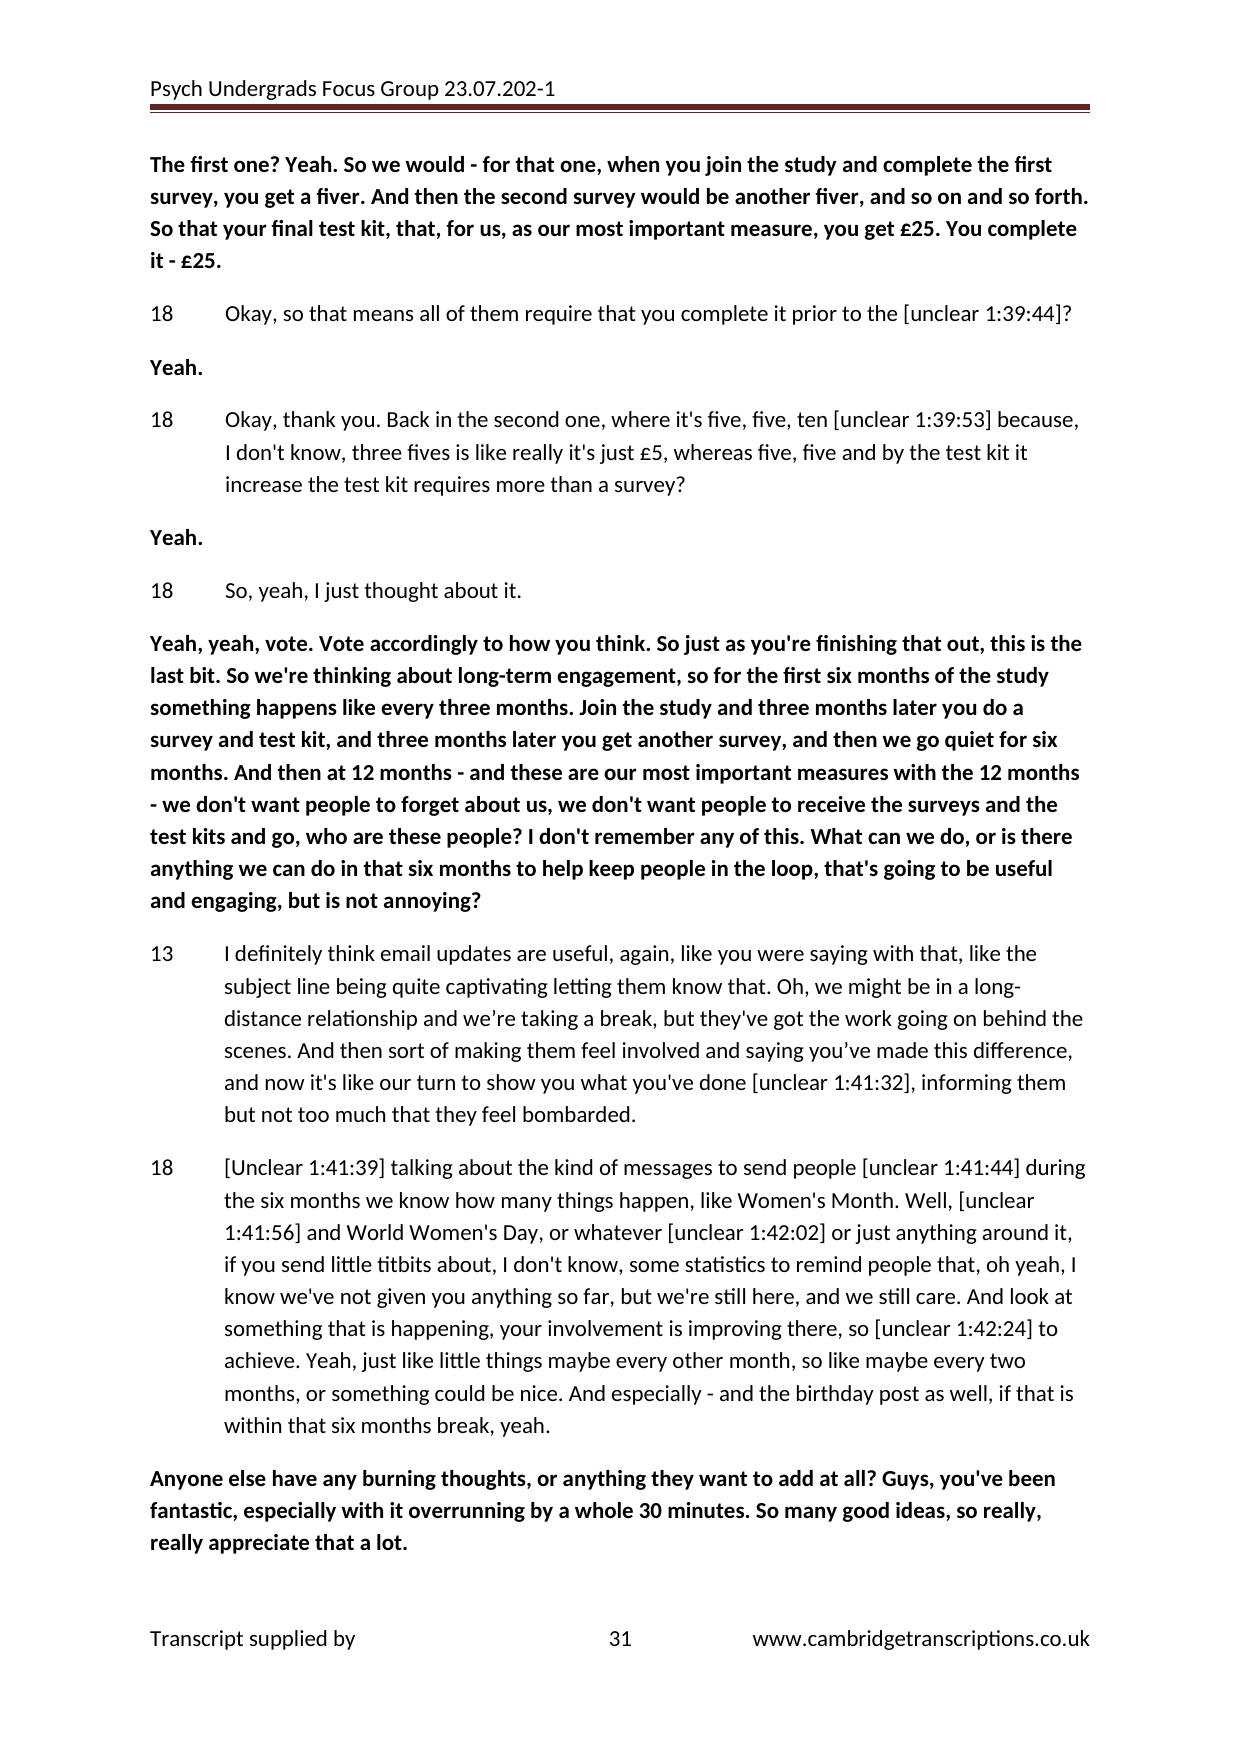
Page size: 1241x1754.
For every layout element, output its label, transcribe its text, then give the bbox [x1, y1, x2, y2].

text 18 Okay, thank you. Back in the second one, where it's five, five, ten [unclear 1:39:53] because, I don't know, three fives is like really it's just £5, whereas five, five and by the test kit it increase the test kit requires more than a survey? [150, 406, 1090, 498]
text Yeah. [150, 523, 1090, 551]
text 13 I definitely think email updates are useful, again, like you were saying with that, like the subject line being quite captivating letting them know that. Oh, we might be in a long-distance relationship and we’re taking a break, but they've got the work going on behind the scenes. And then sort of making them feel involved and saying you’ve made this difference, and now it's like our turn to show you what you've done [unclear 1:41:32], informing them but not too much that they feel bombarded. [150, 939, 1090, 1128]
text The first one? Yeah. So we would - for that one, when you join the study and complete the first survey, you get a fiver. And then the second survey would be another fiver, and so on and so forth. So that your final test kit, that, for us, as our most important measure, you get £25. You complete it - £25. [150, 150, 1090, 274]
text Anyone else have any burning thoughts, or anything they want to add at all? Guys, you've been fantastic, especially with it overrunning by a whole 30 minutes. So many good ideas, so really, really appreciate that a lot. [150, 1464, 1090, 1556]
text Yeah, yeah, vote. Vote accordingly to how you think. So just as you're finishing that out, this is the last bit. So we're thinking about long-term engagement, so for the first six months of the study something happens like every three months. Join the study and three months later you do a survey and test kit, and three months later you get another survey, and then we go quiet for six months. And then at 12 months - and these are our most important measures with the 12 months - we don't want people to forget about us, we don't want people to receive the surveys and the test kits and go, who are these people? I don't remember any of this. What can we do, or is there anything we can do in that six months to help keep people in the loop, that's going to be useful and engaging, but is not annoying? [150, 629, 1090, 914]
text 18 [Unclear 1:41:39] talking about the kind of messages to send people [unclear 1:41:44] during the six months we know how many things happen, like Women's Month. Well, [unclear 1:41:56] and World Women's Day, or whatever [unclear 1:42:02] or just anything around it, if you send little titbits about, I don't know, some statistics to remind people that, oh yeah, I know we've not given you anything so far, but we're still here, and we still care. And look at something that is happening, your involvement is improving there, so [unclear 1:42:24] to achieve. Yeah, just like little things maybe every other month, so like maybe every two months, or something could be nice. And especially - and the birthday post as well, if that is within that six months break, yeah. [150, 1153, 1090, 1439]
text Yeah. [150, 353, 1090, 381]
text 18 Okay, so that means all of them require that you complete it prior to the [unclear 1:39:44]? [150, 299, 1090, 328]
text 18 So, yeah, I just thought about it. [150, 576, 1090, 604]
